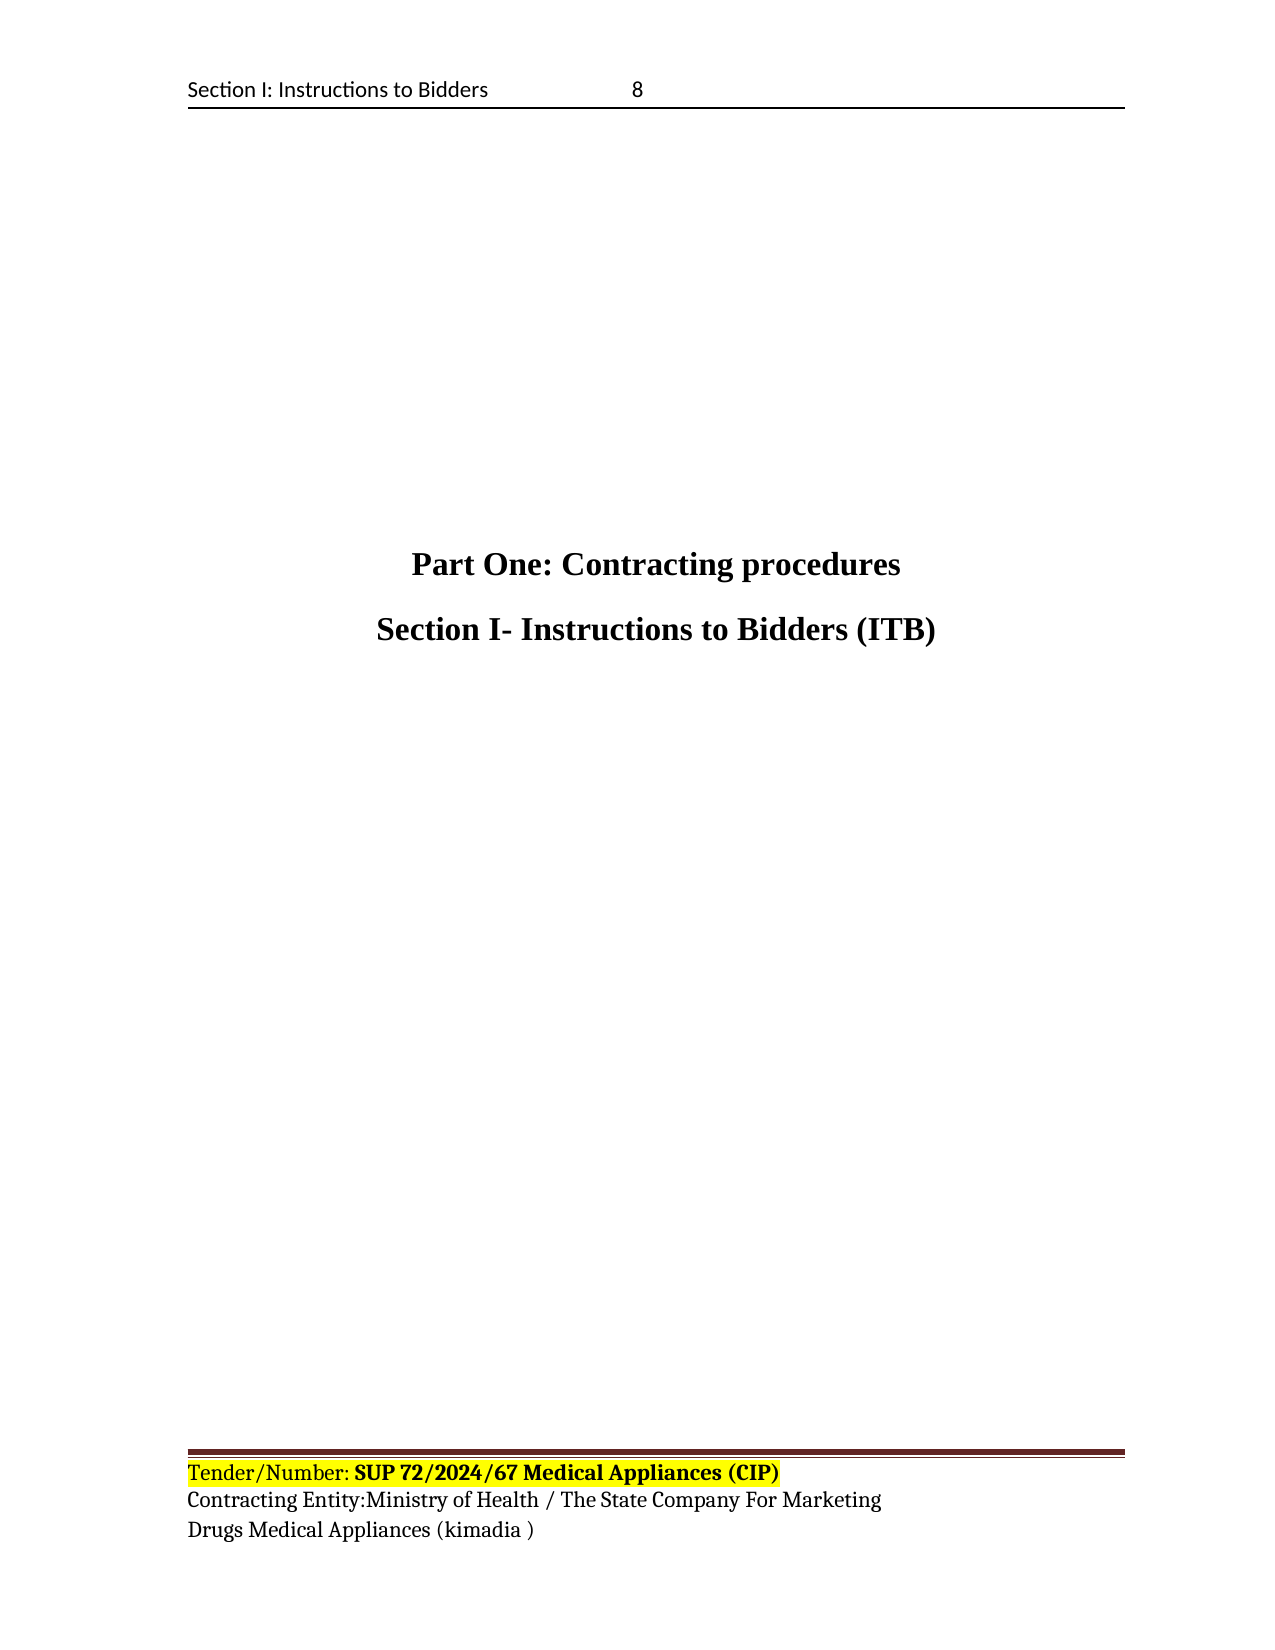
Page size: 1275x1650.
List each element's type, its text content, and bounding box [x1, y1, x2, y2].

text Section I- Instructions to Bidders (ITB) [187, 609, 1125, 647]
text Part One: Contracting procedures [187, 544, 1125, 582]
